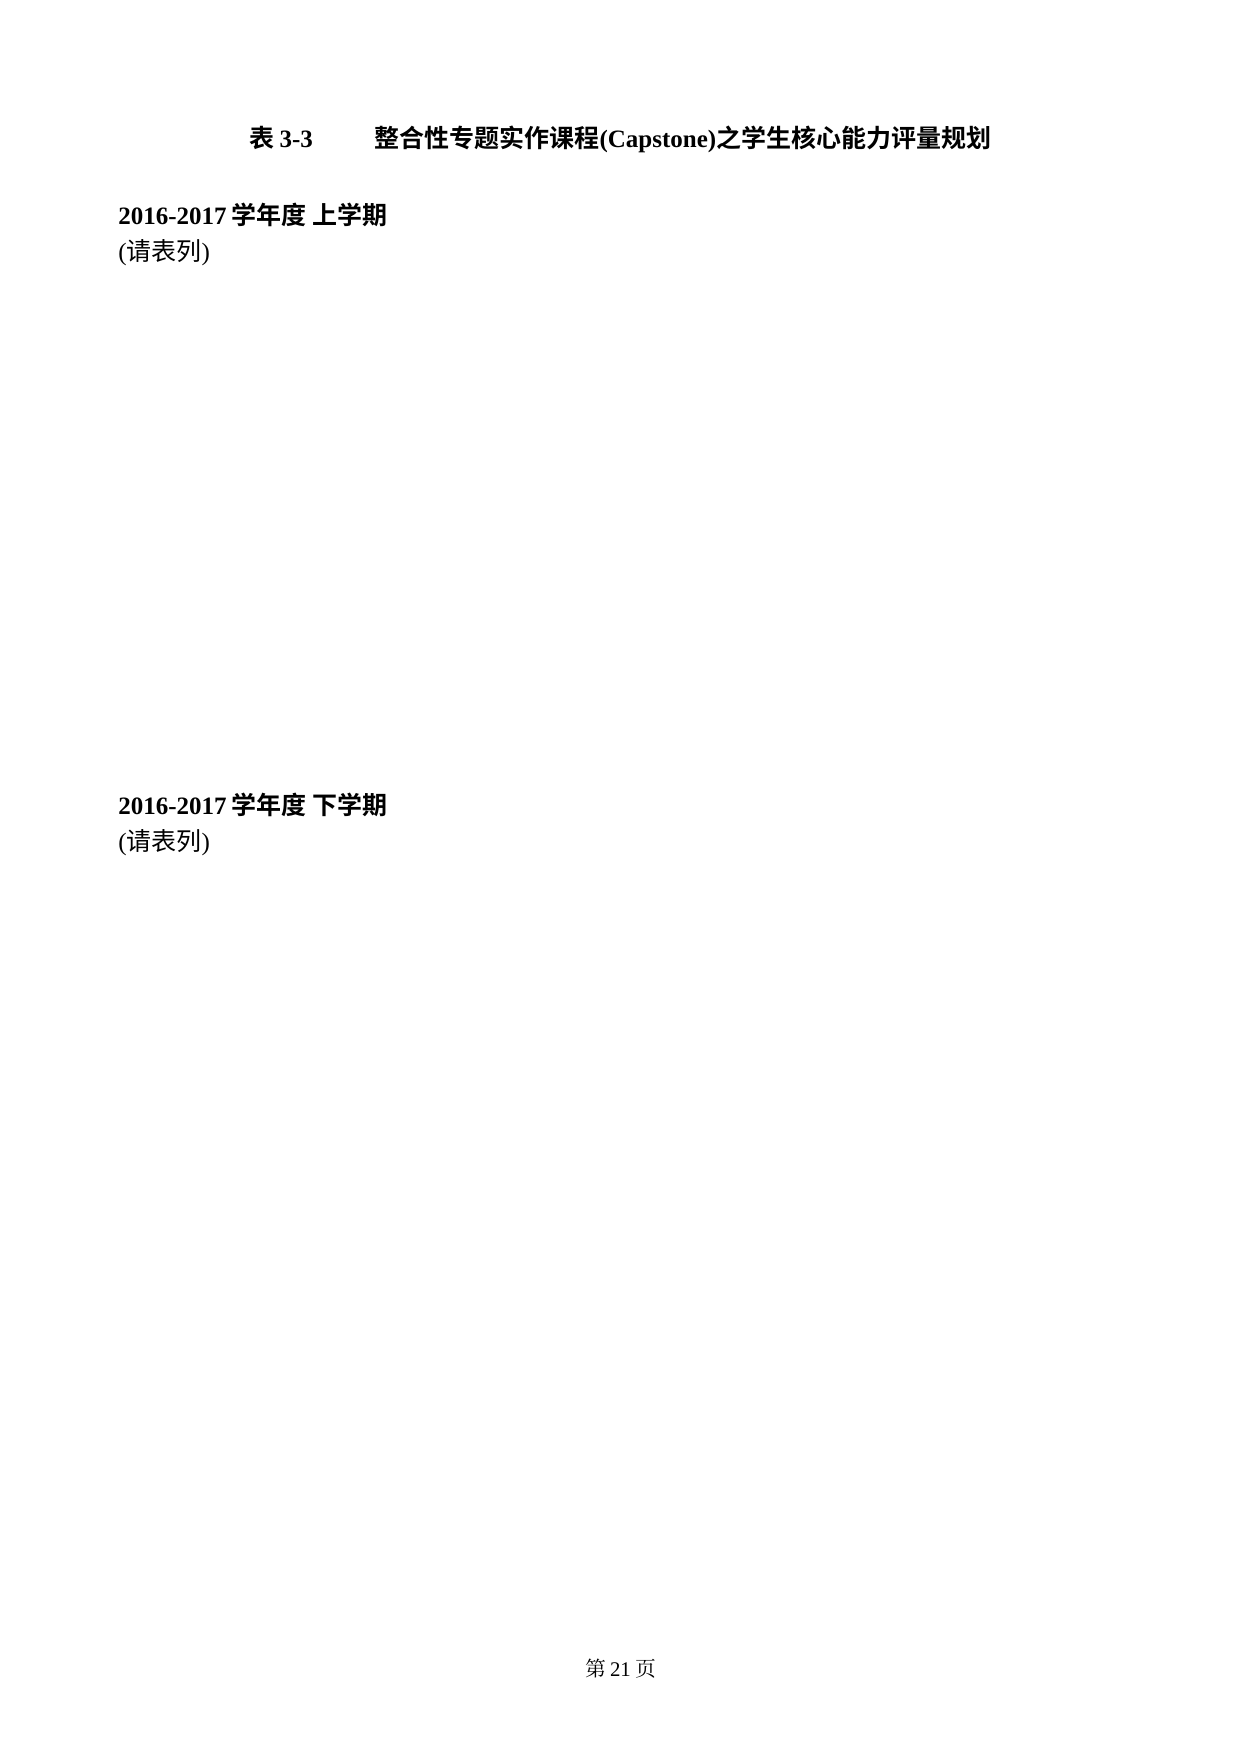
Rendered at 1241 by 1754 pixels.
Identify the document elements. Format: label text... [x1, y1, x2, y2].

text 2016-2017学年度 上学期 [118, 196, 1122, 232]
text 表3-3 整合性专题实作课程(Capstone)之学生核心能力评量规划 [118, 118, 1122, 154]
text (请表列) [118, 822, 1122, 858]
text 2016-2017学年度 下学期 [118, 786, 1122, 822]
text (请表列) [118, 232, 1122, 268]
